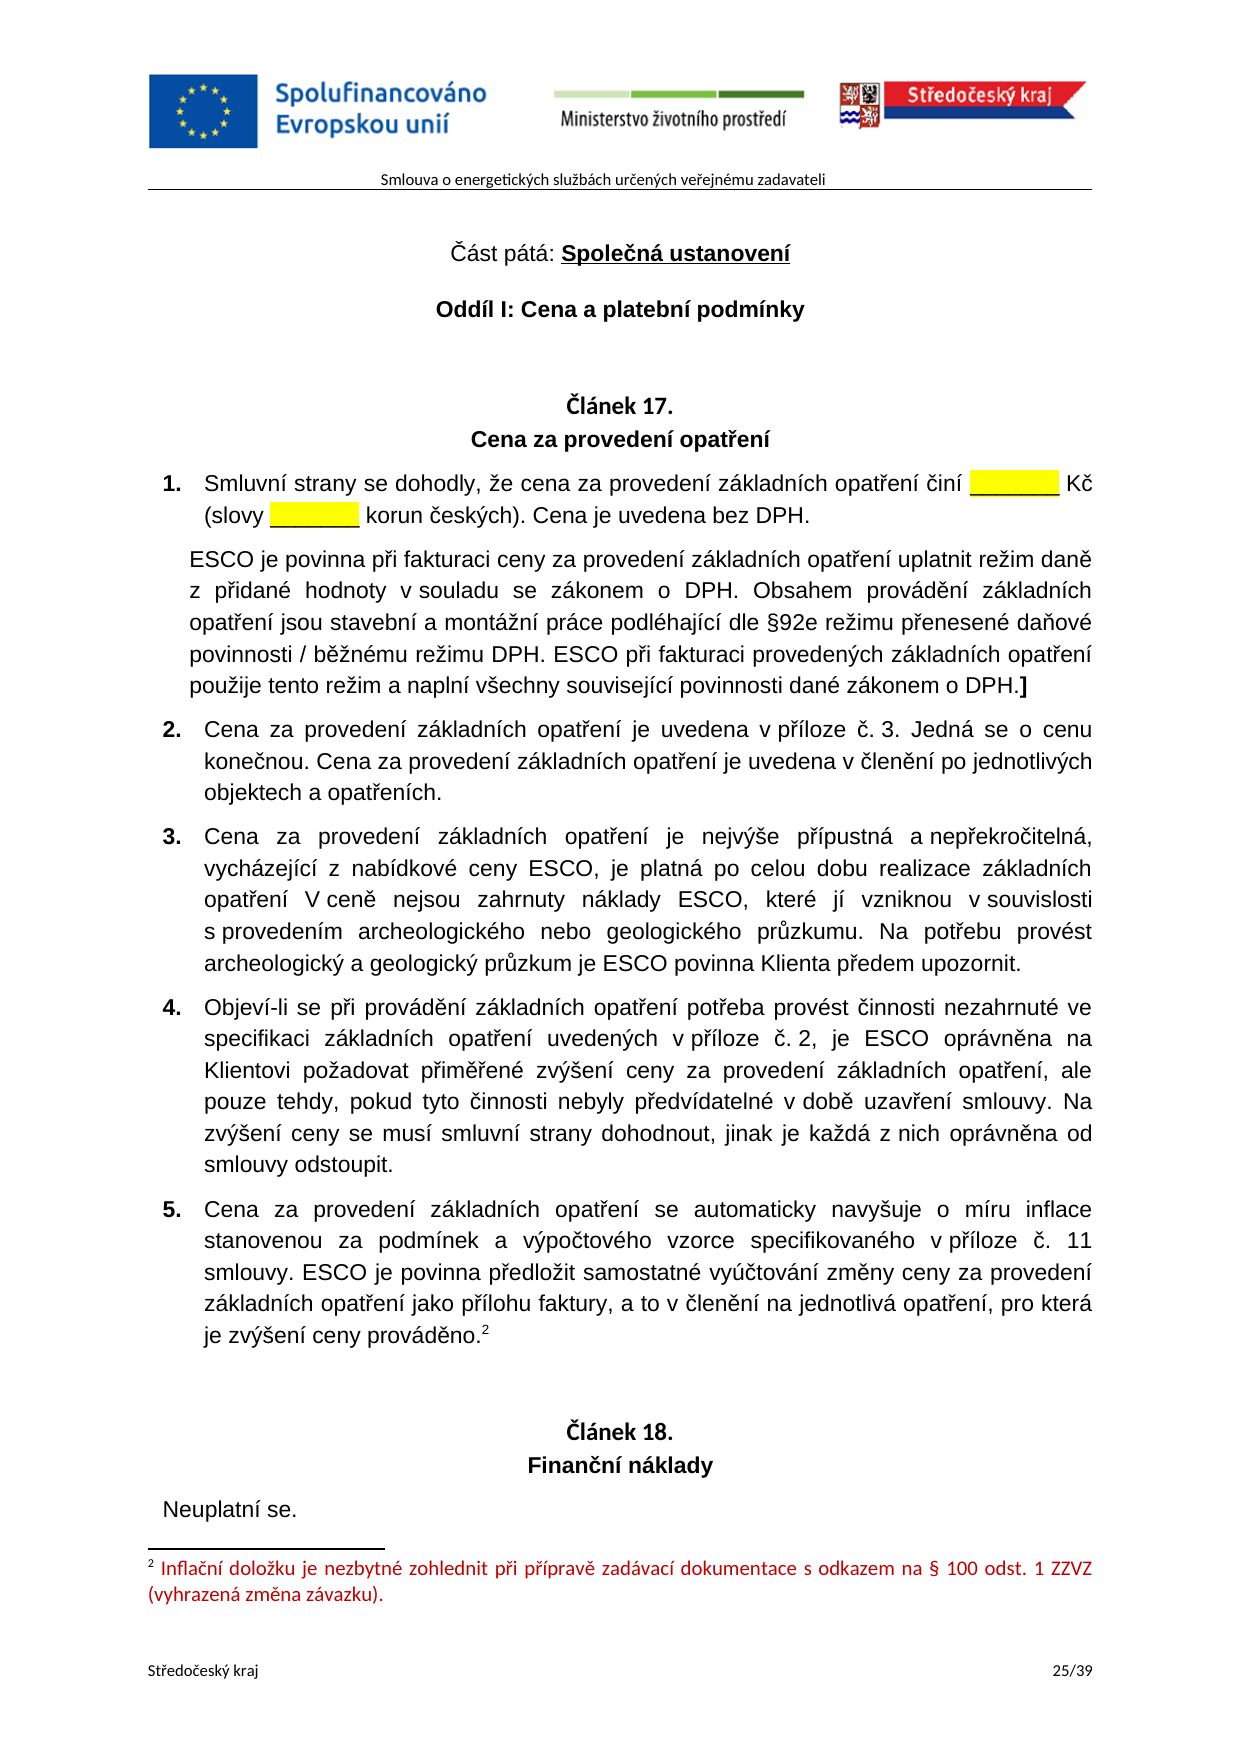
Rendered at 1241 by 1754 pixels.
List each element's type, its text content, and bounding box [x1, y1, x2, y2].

subtitle Finanční náklady [148, 1416, 1092, 1478]
subtitle Objeví-li se při provádění základních opatření potřeba provést činnosti nezahrnuté ve specifikaci základních opatření uvedených v příloze č. 2, je ESCO oprávněna na Klientovi požadovat přiměřené zvýšení ceny za provedení základních opatření, ale pouze tehdy, pokud tyto činnosti nebyly předvídatelné v době uzavření smlouvy. Na zvýšení ceny se musí smluvní strany dohodnout, jinak je každá z nich oprávněna od smlouvy odstoupit. [162, 994, 1092, 1178]
subtitle Cena za provedení základních opatření se automaticky navyšuje o míru inflace stanovenou za podmínek a výpočtového vzorce specifikovaného v příloze č. 11 smlouvy. ESCO je povinna předložit samostatné vyúčtování změny ceny za provedení základních opatření jako přílohu faktury, a to v členění na jednotlivá opatření, pro která je zvýšení ceny prováděno. [162, 1196, 1092, 1348]
title Oddíl I: Cena a platební podmínky [148, 296, 1092, 323]
picture [147, 73, 1103, 149]
title Část pátá: Společná ustanovení [148, 240, 1092, 266]
subtitle ESCO je povinna při fakturaci ceny za provedení základních opatření uplatnit režim daně z přidané hodnoty v souladu se zákonem o DPH. Obsahem provádění základních opatření jsou stavební a montážní práce podléhající dle §92e režimu přenesené daňové povinnosti / běžnému režimu DPH. ESCO při fakturaci provedených základních opatření použije tento režim a naplní všechny související povinnosti dané zákonem o DPH.] [189, 546, 1092, 698]
subtitle Cena za provedení základních opatření je nejvýše přípustná a nepřekročitelná, vycházející z nabídkové ceny ESCO, je platná po celou dobu realizace základních opatření V ceně nejsou zahrnuty náklady ESCO, které jí vzniknou v souvislosti s provedením archeologického nebo geologického průzkumu. Na potřebu provést archeologický a geologický průzkum je ESCO povinna Klienta předem upozornit. [162, 823, 1092, 976]
subtitle Neuplatní se. [162, 1496, 1092, 1522]
subtitle Cena za provedení opatření [148, 390, 1092, 452]
subtitle Cena za provedení základních opatření je uvedena v příloze č. 3. Jedná se o cenu konečnou. Cena za provedení základních opatření je uvedena v členění po jednotlivých objektech a opatřeních. [162, 716, 1092, 806]
subtitle Smluvní strany se dohodly, že cena za provedení základních opatření činí _______ Kč (slovy _______ korun českých). Cena je uvedena bez DPH. [162, 470, 1092, 528]
